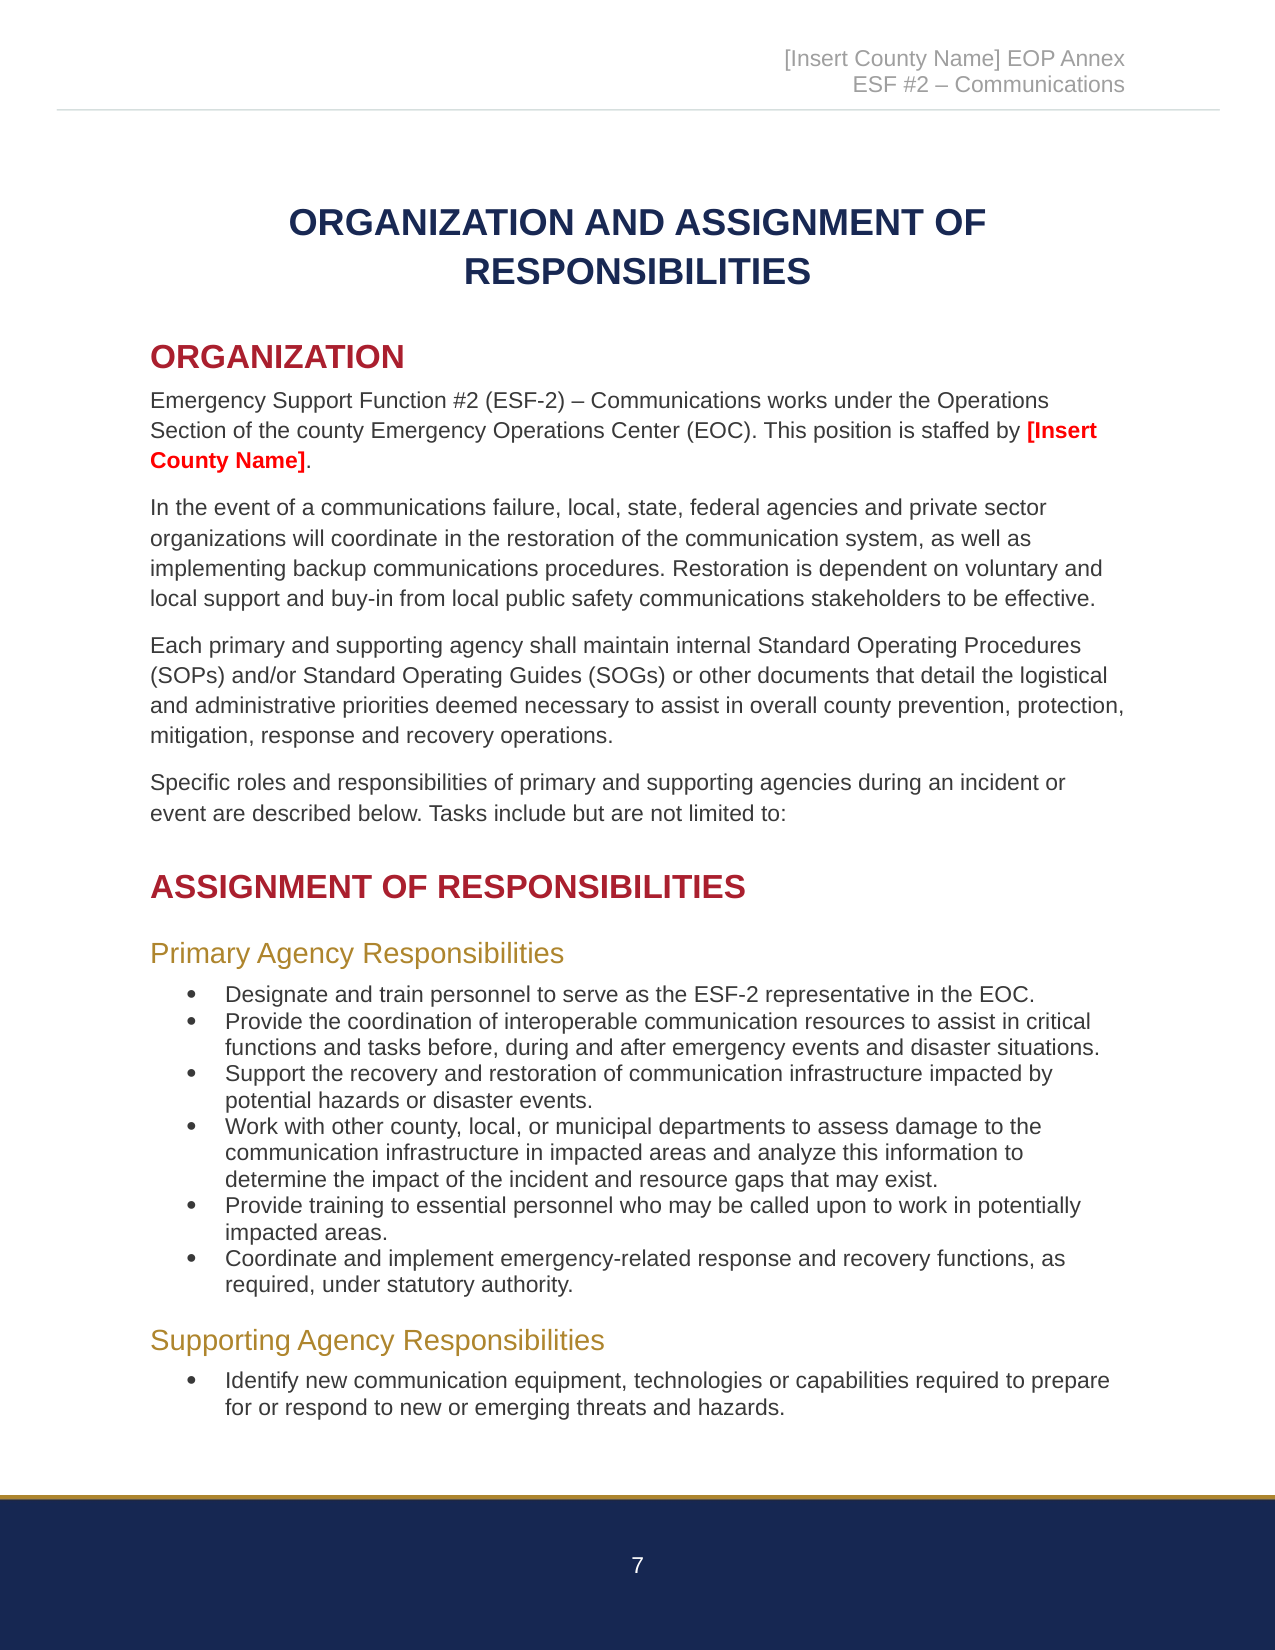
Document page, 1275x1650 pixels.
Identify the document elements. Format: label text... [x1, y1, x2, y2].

list Identify new communication equipment, technologies or capabilities required to prepare for or respond to new or emerging threats and hazards. [187, 1367, 1125, 1420]
text Each primary and supporting agency shall maintain internal Standard Operating Procedures (SOPs) and/or Standard Operating Guides (SOGs) or other documents that detail the logistical and administrative priorities deemed necessary to assist in overall county prevention, protection, mitigation, response and recovery operations. [150, 632, 1125, 749]
list Support the recovery and restoration of communication infrastructure impacted by potential hazards or disaster events. [187, 1060, 1125, 1113]
text In the event of a communications failure, local, state, federal agencies and private sector organizations will coordinate in the restoration of the communication system, as well as implementing backup communications procedures. Restoration is dependent on voluntary and local support and buy-in from local public safety communications stakeholders to be effective. [150, 494, 1125, 611]
text Emergency Support Function #2 (ESF-2) – Communications works under the Operations Section of the county Emergency Operations Center (EOC). This position is staffed by [Insert County Name]. [150, 387, 1125, 474]
list Provide training to essential personnel who may be called upon to work in potentially impacted areas. [187, 1192, 1125, 1245]
subtitle Primary Agency Responsibilities [150, 936, 1125, 970]
picture [0, 1495, 1275, 1650]
list Provide the coordination of interoperable communication resources to assist in critical functions and tasks before, during and after emergency events and disaster situations. [187, 1008, 1125, 1060]
list Work with other county, local, or municipal departments to assess damage to the communication infrastructure in impacted areas and analyze this information to determine the impact of the incident and resource gaps that may exist. [187, 1113, 1125, 1192]
subtitle organization and assignment of responsibilities [150, 200, 1125, 293]
subtitle ASSIGNMENT OF RESPONSIBILITIES [150, 867, 1125, 906]
subtitle organization [150, 337, 1125, 375]
subtitle Supporting Agency Responsibilities [150, 1322, 1125, 1356]
list Designate and train personnel to serve as the ESF-2 representative in the EOC. [187, 981, 1125, 1008]
list Coordinate and implement emergency-related response and recovery functions, as required, under statutory authority. [187, 1245, 1125, 1297]
text Specific roles and responsibilities of primary and supporting agencies during an incident or event are described below. Tasks include but are not limited to: [150, 769, 1125, 826]
picture [0, 0, 1275, 149]
